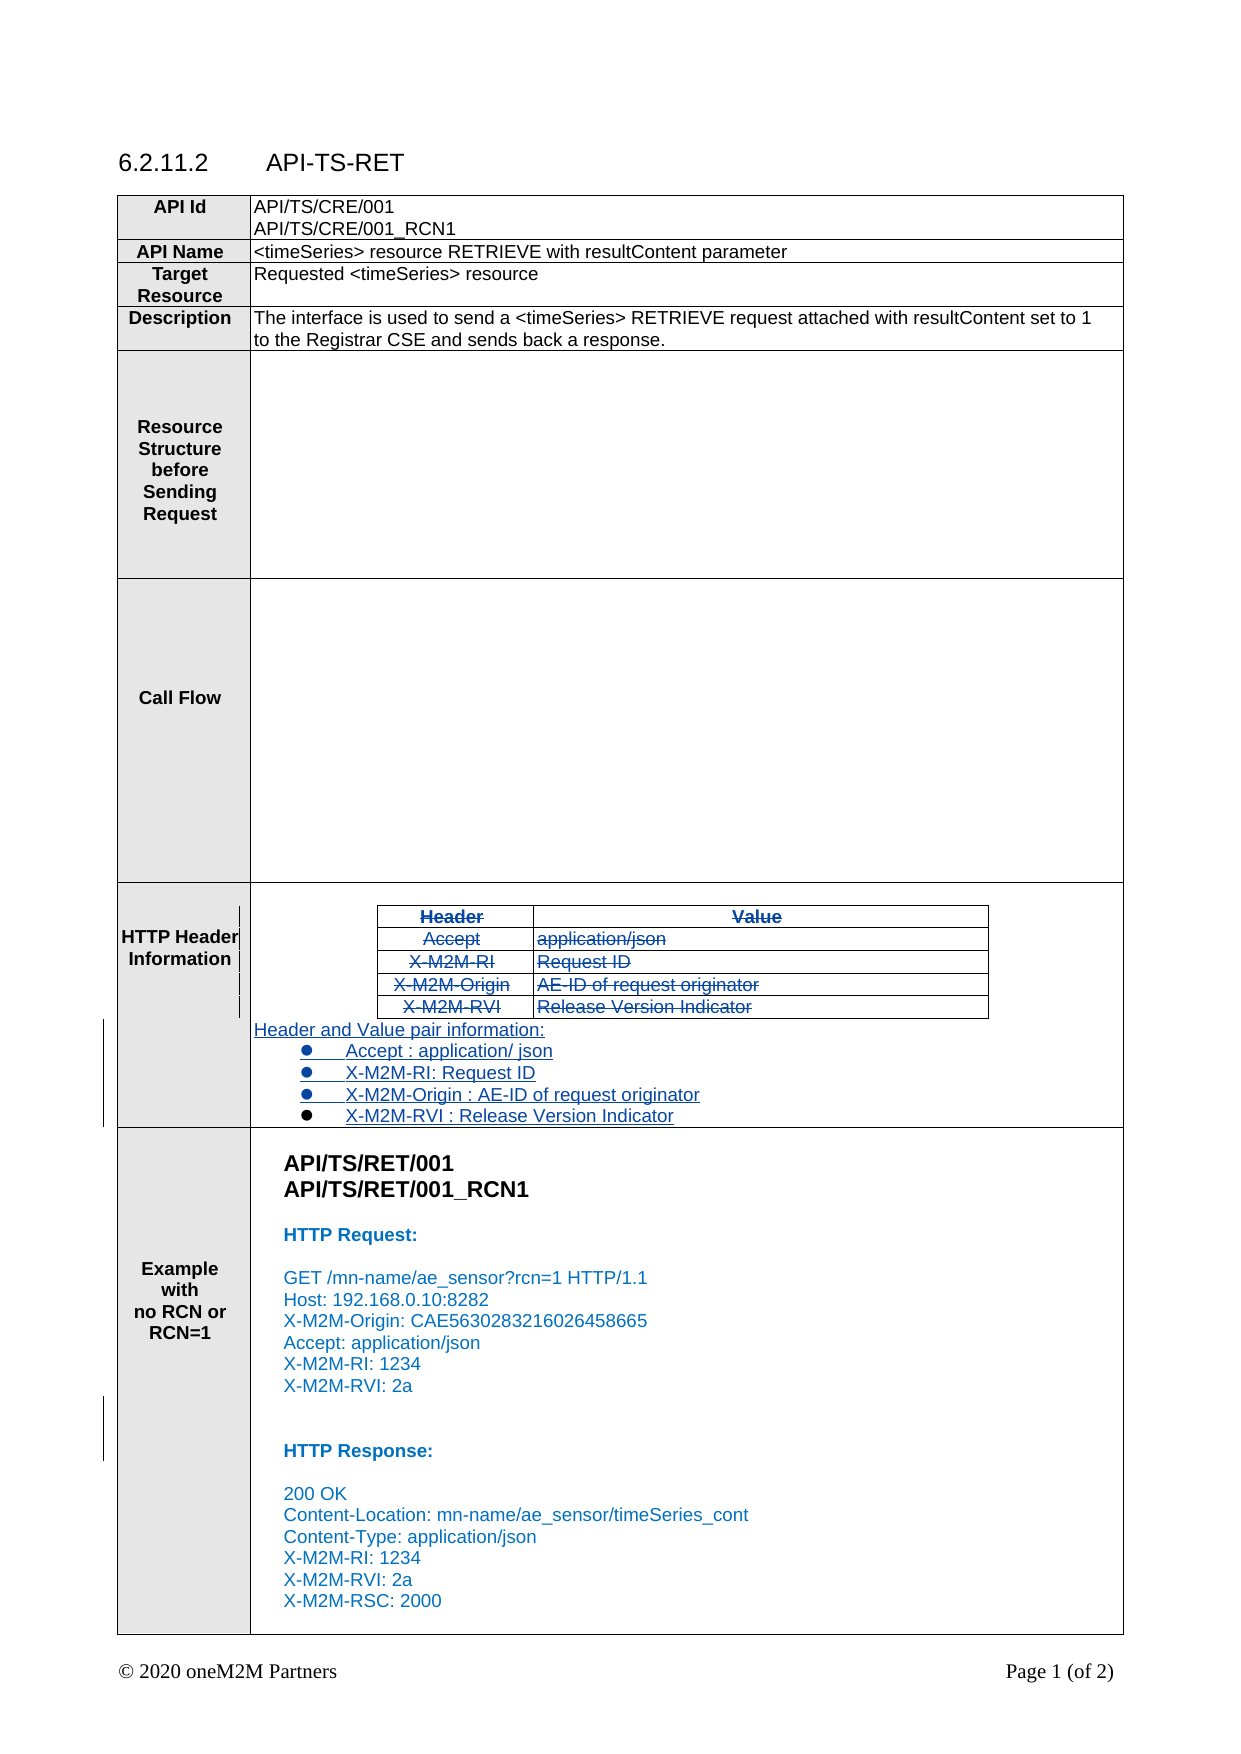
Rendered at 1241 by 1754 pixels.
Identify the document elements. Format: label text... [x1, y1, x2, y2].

table_cell Call Flow [118, 579, 250, 882]
table_cell Description [118, 307, 250, 350]
table_cell The interface is used to send a <timeSeries> RETRIEVE request attached with resultContent set to 1 to the Registrar CSE and sends back a response. [251, 307, 1123, 350]
table_cell HTTP Header Information [118, 883, 250, 1127]
table_cell <timeSeries> resource RETRIEVE with resultContent parameter [251, 240, 1123, 262]
table_cell Target Resource [118, 263, 250, 306]
table_header API Id [118, 196, 250, 239]
subtitle 6.2.11.2 API-TS-RET [118, 148, 1122, 176]
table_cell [118, 1128, 250, 1633]
table_cell [251, 351, 1123, 578]
table_cell [251, 883, 1123, 1127]
table_cell [251, 579, 1123, 882]
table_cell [251, 1128, 1123, 1633]
table_cell Resource Structure before Sending Request [118, 351, 250, 578]
table_cell API Name [118, 240, 250, 262]
table_header API/TS/CRE/001 API/TS/CRE/001_RCN1 [251, 196, 1123, 239]
table_cell Requested <timeSeries> resource [251, 263, 1123, 306]
